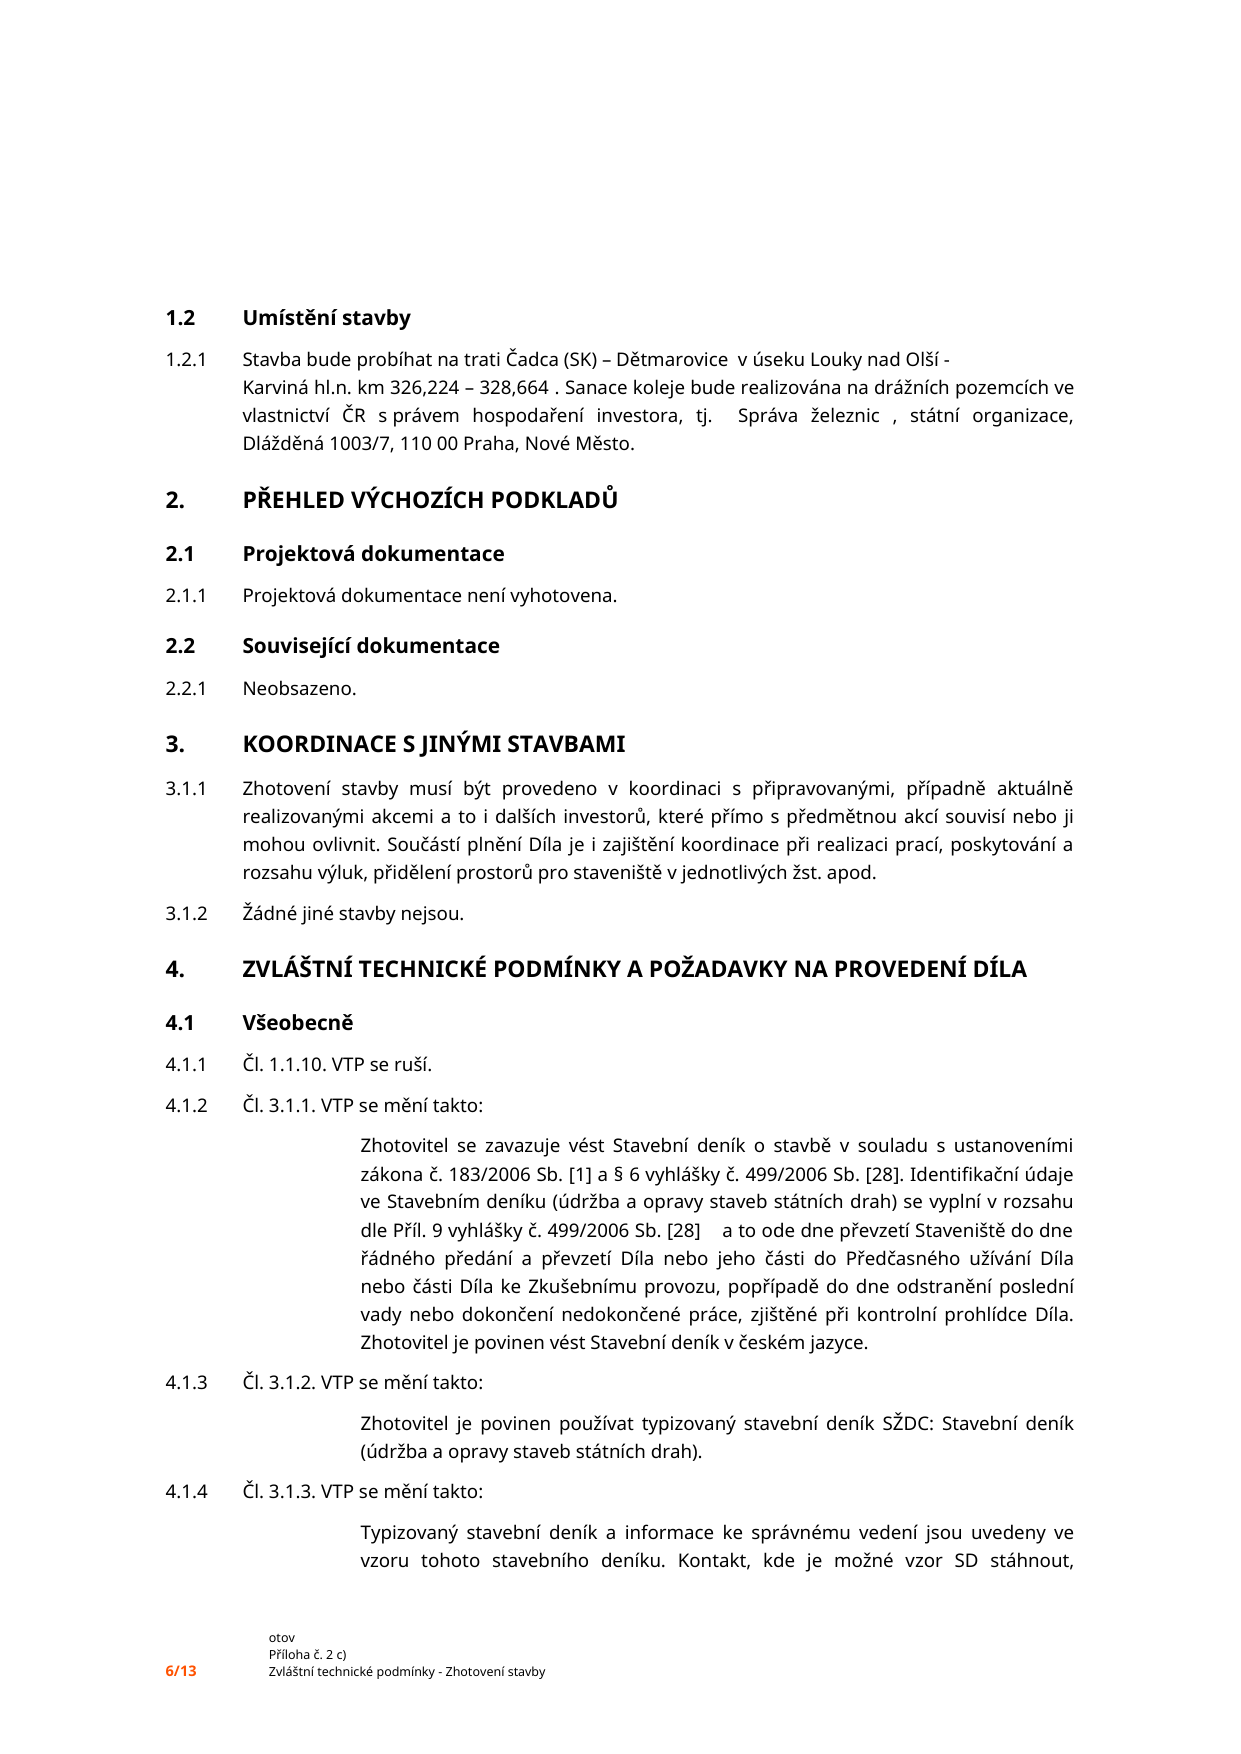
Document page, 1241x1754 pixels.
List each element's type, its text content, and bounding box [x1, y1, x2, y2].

text Umístění stavby [165, 303, 1075, 331]
text Projektová dokumentace [165, 539, 1075, 567]
text Neobsazeno. [165, 675, 1075, 701]
text Žádné jiné stavby nejsou. [165, 900, 1075, 925]
text Čl. 1.1.10. VTP se ruší. [165, 1052, 1075, 1077]
text Čl. 3.1.3. VTP se mění takto: [165, 1478, 1075, 1504]
text Související dokumentace [165, 632, 1075, 660]
text Zhotovení stavby musí být provedeno v koordinaci s připravovanými, případně aktuálně realizovanými akcemi a to i dalších investorů, které přímo s předmětnou akcí souvisí nebo ji mohou ovlivnit. Součástí plnění Díla je i zajištění koordinace při realizaci prací, poskytování a rozsahu výluk, přidělení prostorů pro staveniště v jednotlivých žst. apod. [165, 775, 1075, 885]
text KOORDINACE S JINÝMI STAVBAMI [165, 728, 1075, 759]
text Čl. 3.1.2. VTP se mění takto: [165, 1369, 1075, 1395]
text Všeobecně [165, 1008, 1075, 1036]
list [360, 1519, 1075, 1573]
text Čl. 3.1.1. VTP se mění takto: [165, 1092, 1075, 1118]
list Zhotovitel se zavazuje vést Stavební deník o stavbě v souladu s ustanoveními zákona č. 183/2006 Sb. [1] a § 6 vyhlášky č. 499/2006 Sb. [28]. Identifikační údaje ve Stavebním deníku (údržba a opravy staveb státních drah) se vyplní v rozsahu dle Příl. 9 vyhlášky č. 499/2006 Sb. [28] a to ode dne převzetí Staveniště do dne řádného předání a převzetí Díla nebo jeho části do Předčasného užívání Díla nebo části Díla ke Zkušebnímu provozu, popřípadě do dne odstranění poslední vady nebo dokončení nedokončené práce, zjištěné při kontrolní prohlídce Díla. Zhotovitel je povinen vést Stavební deník v českém jazyce. [360, 1133, 1075, 1354]
list Zhotovitel je povinen používat typizovaný stavební deník SŽDC: Stavební deník (údržba a opravy staveb státních drah). [360, 1410, 1075, 1463]
text ZVLÁŠTNÍ TECHNICKÉ PODMÍNKY A POŽADAVKY NA PROVEDENÍ DÍLA [165, 953, 1075, 984]
list Karviná hl.n. km 326,224 – 328,664 . Sanace koleje bude realizována na drážních pozemcích ve vlastnictví ČR s právem hospodaření investora, tj. Správa železnic , státní organizace, Dlážděná 1003/7, 110 00 Praha, Nové Město. [242, 375, 1075, 456]
text PŘEHLED VÝCHOZÍCH PODKLADŮ [165, 484, 1075, 515]
text Stavba bude probíhat na trati Čadca (SK) – Dětmarovice v úseku Louky nad Olší - [165, 347, 1075, 372]
text Projektová dokumentace není vyhotovena. [165, 583, 1075, 608]
